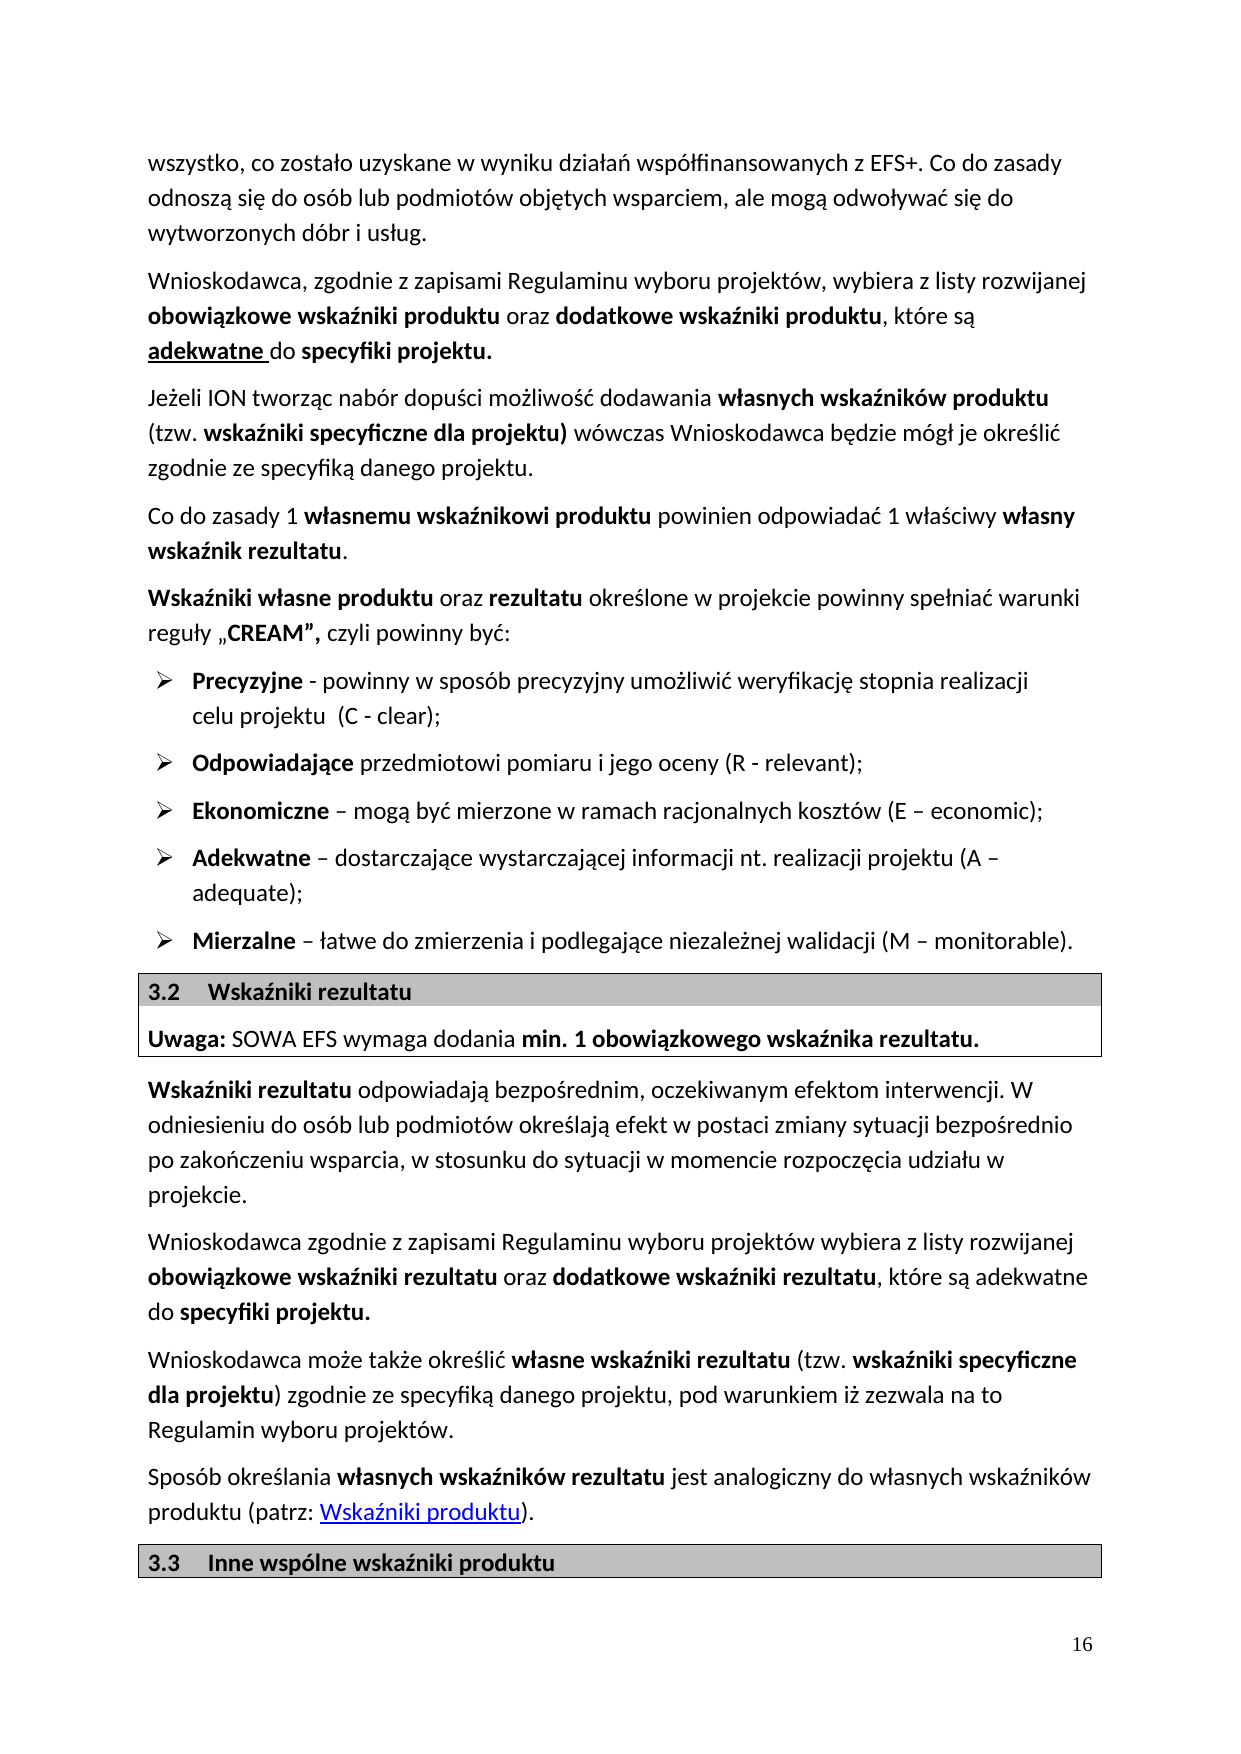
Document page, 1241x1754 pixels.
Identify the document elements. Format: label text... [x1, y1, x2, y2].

list Ekonomiczne – mogą być mierzone w ramach racjonalnych kosztów (E – economic); [154, 795, 1093, 826]
text Wnioskodawca zgodnie z zapisami Regulaminu wyboru projektów wybiera z listy rozwijanej obowiązkowe wskaźniki rezultatu oraz dodatkowe wskaźniki rezultatu, które są adekwatne do specyfiki projektu. [148, 1226, 1093, 1327]
list Odpowiadające przedmiotowi pomiaru i jego oceny (R - relevant); [154, 748, 1093, 778]
text Wskaźniki rezultatu odpowiadają bezpośrednim, oczekiwanym efektom interwencji. W odniesieniu do osób lub podmiotów określają efekt w postaci zmiany sytuacji bezpośrednio po zakończeniu wsparcia, w stosunku do sytuacji w momencie rozpoczęcia udziału w projekcie. [148, 1074, 1093, 1209]
list Adekwatne – dostarczające wystarczającej informacji nt. realizacji projektu (A – adequate); [154, 843, 1093, 908]
subtitle Wskaźniki rezultatu [139, 974, 1101, 1006]
text Uwaga: SOWA EFS wymaga dodania min. 1 obowiązkowego wskaźnika rezultatu. [139, 1020, 1101, 1056]
subtitle Inne wspólne wskaźniki produktu [139, 1545, 1101, 1577]
text Co do zasady 1 własnemu wskaźnikowi produktu powinien odpowiadać 1 właściwy własny wskaźnik rezultatu. [148, 500, 1093, 566]
text Wskaźniki własne produktu oraz rezultatu określone w projekcie powinny spełniać warunki reguły „CREAM”, czyli powinny być: [148, 583, 1093, 648]
text Wnioskodawca może także określić własne wskaźniki rezultatu (tzw. wskaźniki specyficzne dla projektu) zgodnie ze specyfiką danego projektu, pod warunkiem iż zezwala na to Regulamin wyboru projektów. [148, 1344, 1093, 1444]
text Sposób określania własnych wskaźników rezultatu jest analogiczny do własnych wskaźników produktu (patrz: Wskaźniki produktu). [148, 1461, 1093, 1527]
list Mierzalne – łatwe do zmierzenia i podlegające niezależnej walidacji (M – monitorable). [154, 925, 1093, 956]
text Jeżeli ION tworząc nabór dopuści możliwość dodawania własnych wskaźników produktu (tzw. wskaźniki specyficzne dla projektu) wówczas Wnioskodawca będzie mógł je określić zgodnie ze specyfiką danego projektu. [148, 383, 1093, 483]
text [148, 148, 1093, 248]
list Precyzyjne - powinny w sposób precyzyjny umożliwić weryfikację stopnia realizacji celu projektu (C - clear); [154, 665, 1093, 731]
text Wnioskodawca, zgodnie z zapisami Regulaminu wyboru projektów, wybiera z listy rozwijanej obowiązkowe wskaźniki produktu oraz dodatkowe wskaźniki produktu, które są adekwatne do specyfiki projektu. [148, 265, 1093, 366]
